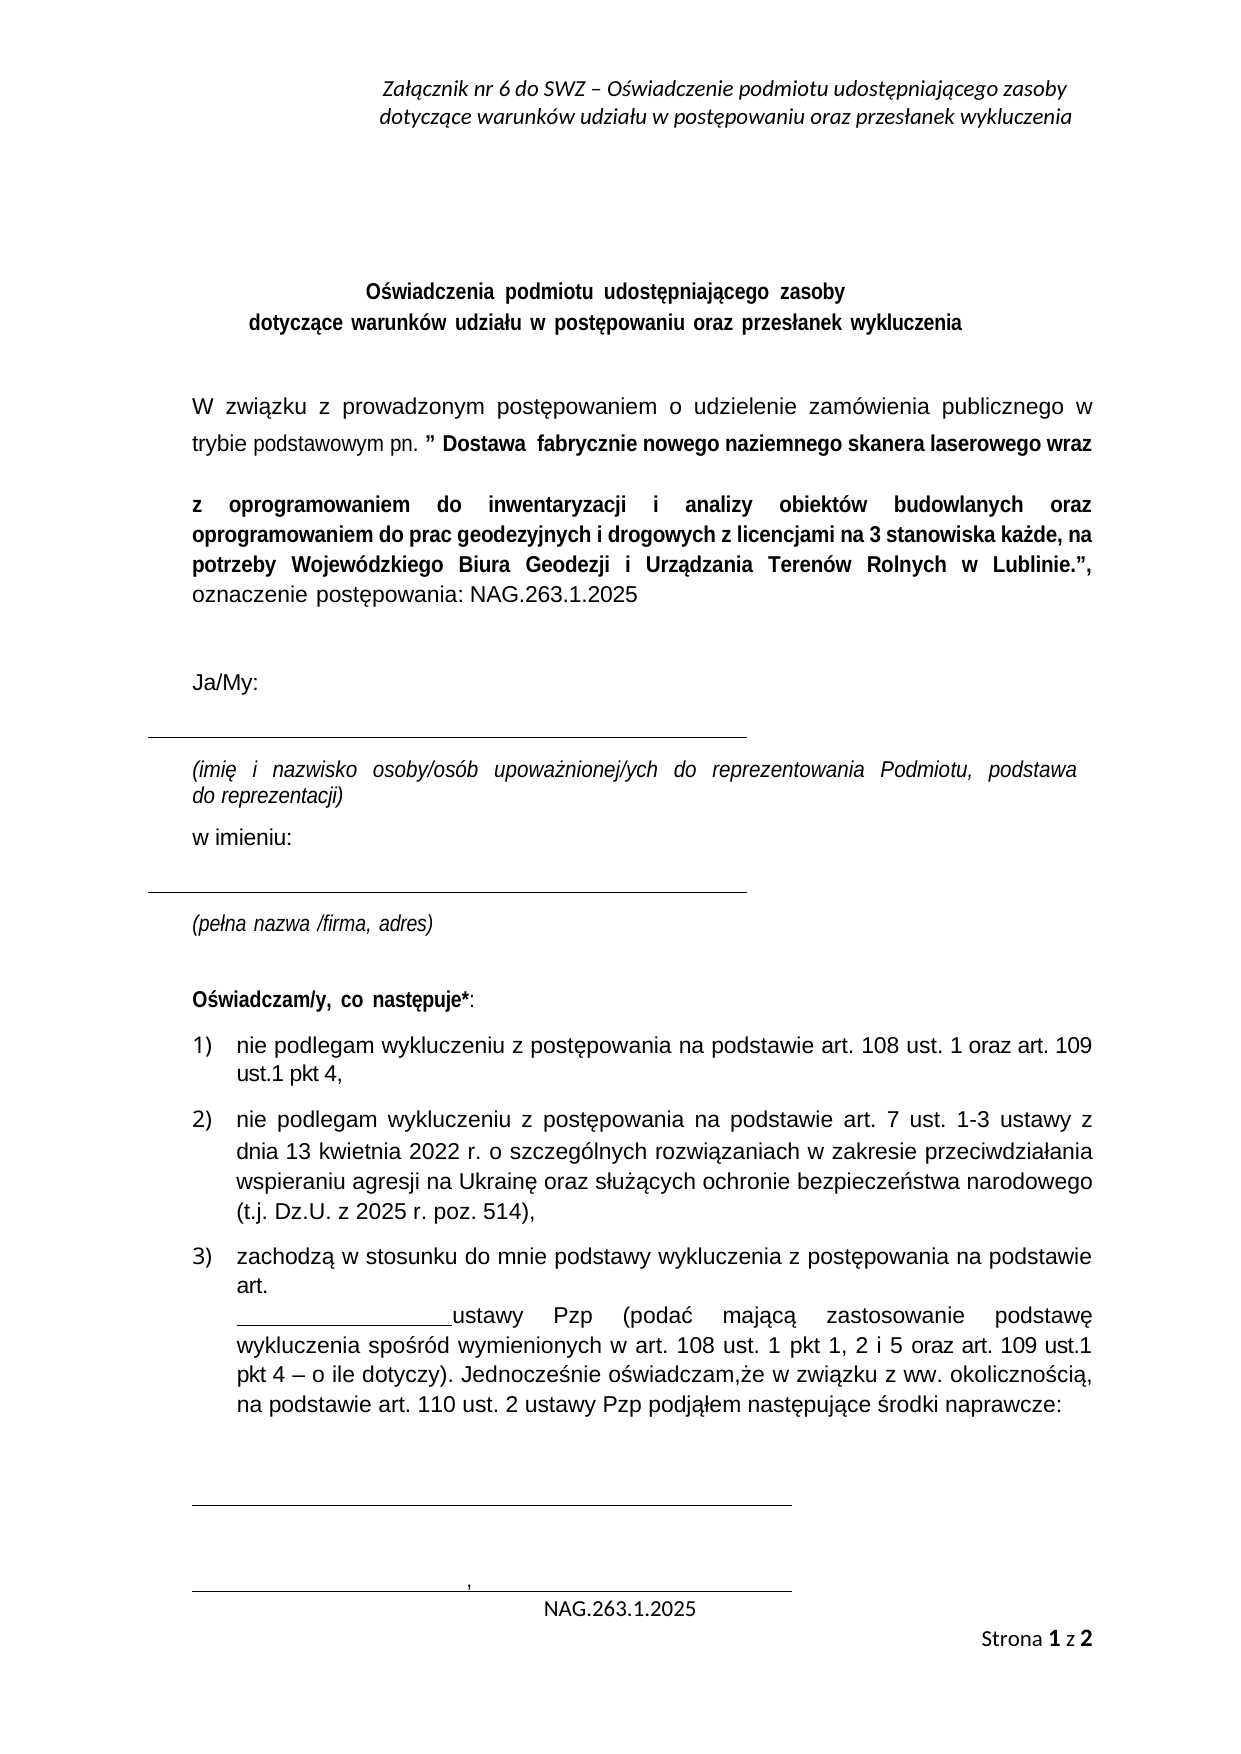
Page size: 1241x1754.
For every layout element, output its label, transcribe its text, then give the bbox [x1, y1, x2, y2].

list nie podlegam wykluczeniu z postępowania na podstawie art. 108 ust. 1 oraz art. 109 ust.1 pkt 4, [192, 1029, 1093, 1086]
text W związku z prowadzonym postępowaniem o udzielenie zamówienia publicznego w trybie podstawowym pn. ” Dostawa fabrycznie nowego naziemnego skanera laserowego wraz z oprogramowaniem do inwentaryzacji i analizy obiektów budowlanych oraz oprogramowaniem do prac geodezyjnych i drogowych z licencjami na 3 stanowiska każde, na potrzeby Wojewódzkiego Biura Geodezji i Urządzania Terenów Rolnych w Lublinie.”, oznaczenie postępowania: NAG.263.1.2025 [192, 393, 1093, 608]
text Oświadczenia podmiotu udostępniającego zasoby [168, 278, 1043, 304]
text (imię i nazwisko osoby/osób upoważnionej/ych do reprezentowania Podmiotu, podstawa do reprezentacji) [192, 756, 1093, 808]
text Oświadczam/y, co następuje*: [192, 986, 1093, 1012]
text dotyczące warunków udziału w postępowaniu oraz przesłanek wykluczenia [168, 309, 1043, 335]
text (pełna nazwa /firma, adres) [192, 910, 1093, 937]
list zachodzą w stosunku do mnie podstawy wykluczenia z postępowania na podstawie art. [192, 1240, 1093, 1298]
text Ja/My: [192, 669, 1093, 696]
list nie podlegam wykluczeniu z postępowania na podstawie art. 7 ust. 1-3 ustawy z dnia 13 kwietnia 2022 r. o szczególnych rozwiązaniach w zakresie przeciwdziałania wspieraniu agresji na Ukrainę oraz służących ochronie bezpieczeństwa narodowego (t.j. Dz.U. z 2025 r. poz. 514), [192, 1103, 1093, 1224]
text w imieniu: [192, 824, 1093, 850]
text , [466, 1566, 1093, 1592]
text ustawy Pzp (podać mającą zastosowanie podstawę wykluczenia spośród wymienionych w art. 108 ust. 1 pkt 1, 2 i 5 oraz art. 109 ust.1 pkt 4 – o ile dotyczy). Jednocześnie oświadczam,że w związku z ww. okolicznością, na podstawie art. 110 ust. 2 ustawy Pzp podjąłem następujące środki naprawcze: [237, 1302, 1093, 1417]
